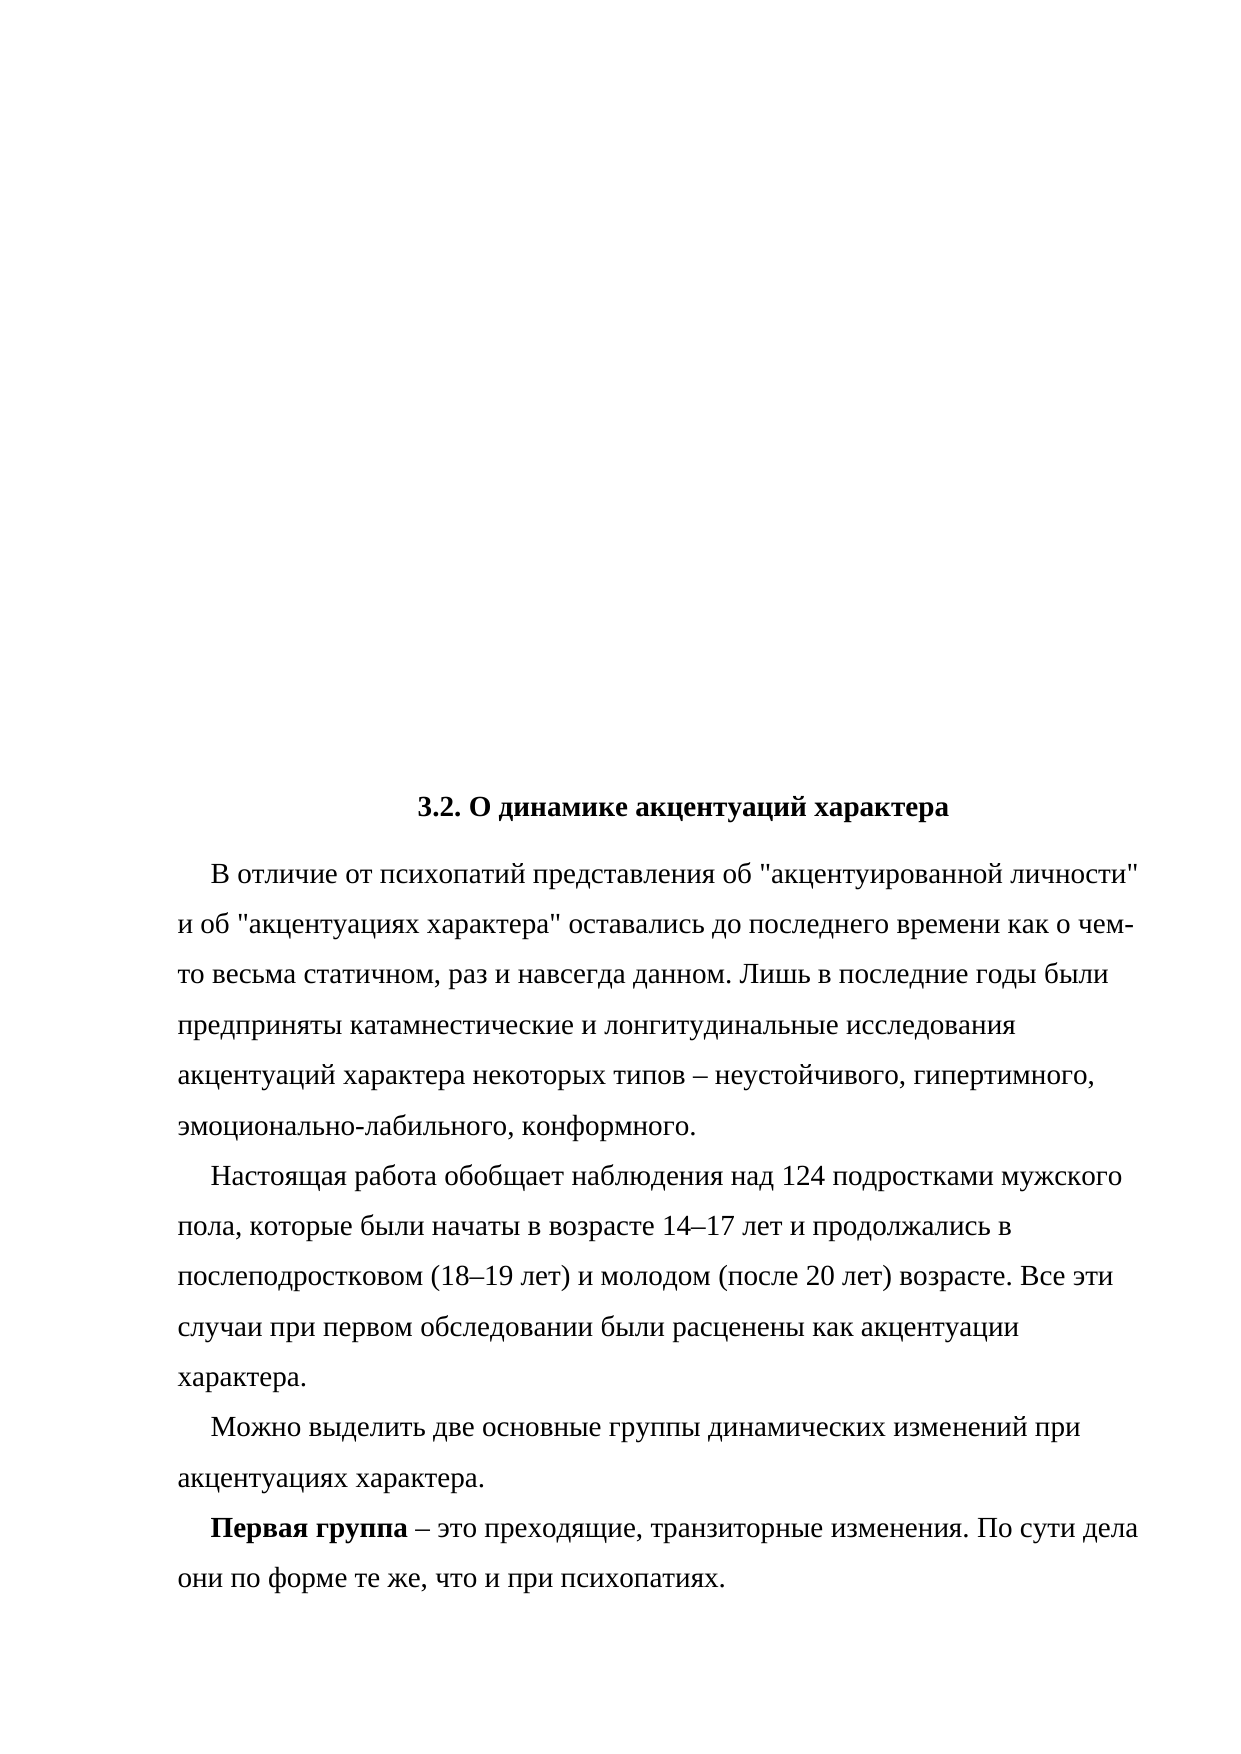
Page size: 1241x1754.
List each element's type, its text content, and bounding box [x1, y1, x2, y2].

text 3.2. О динамике акцентуаций характера [215, 789, 1152, 822]
text Настоящая работа обобщает наблюдения над 124 подростками мужского пола, которые были начаты в возрасте 14–17 лет и продолжались в послеподростковом (18–19 лет) и молодом (после 20 лет) возрасте. Все эти случаи при первом обследовании были расценены как акцентуации характера. [177, 1158, 1152, 1393]
text Можно выделить две основные группы динамических изменений при акцентуациях характера. [177, 1409, 1152, 1493]
text Первая группа – это преходящие, транзиторные изменения. По сути дела они по форме те же, что и при психопатиях. [177, 1510, 1152, 1594]
text В отличие от психопатий представления об "акцентуированной личности" и об "акцентуациях характера" оставались до последнего времени как о чем-то весьма статичном, раз и навсегда данном. Лишь в последние годы были предприняты катамнестические и лонгитудинальные исследования акцентуаций характера некоторых типов – неустойчивого, гипертимного, эмоционально-лабильного, конформного. [177, 856, 1152, 1141]
